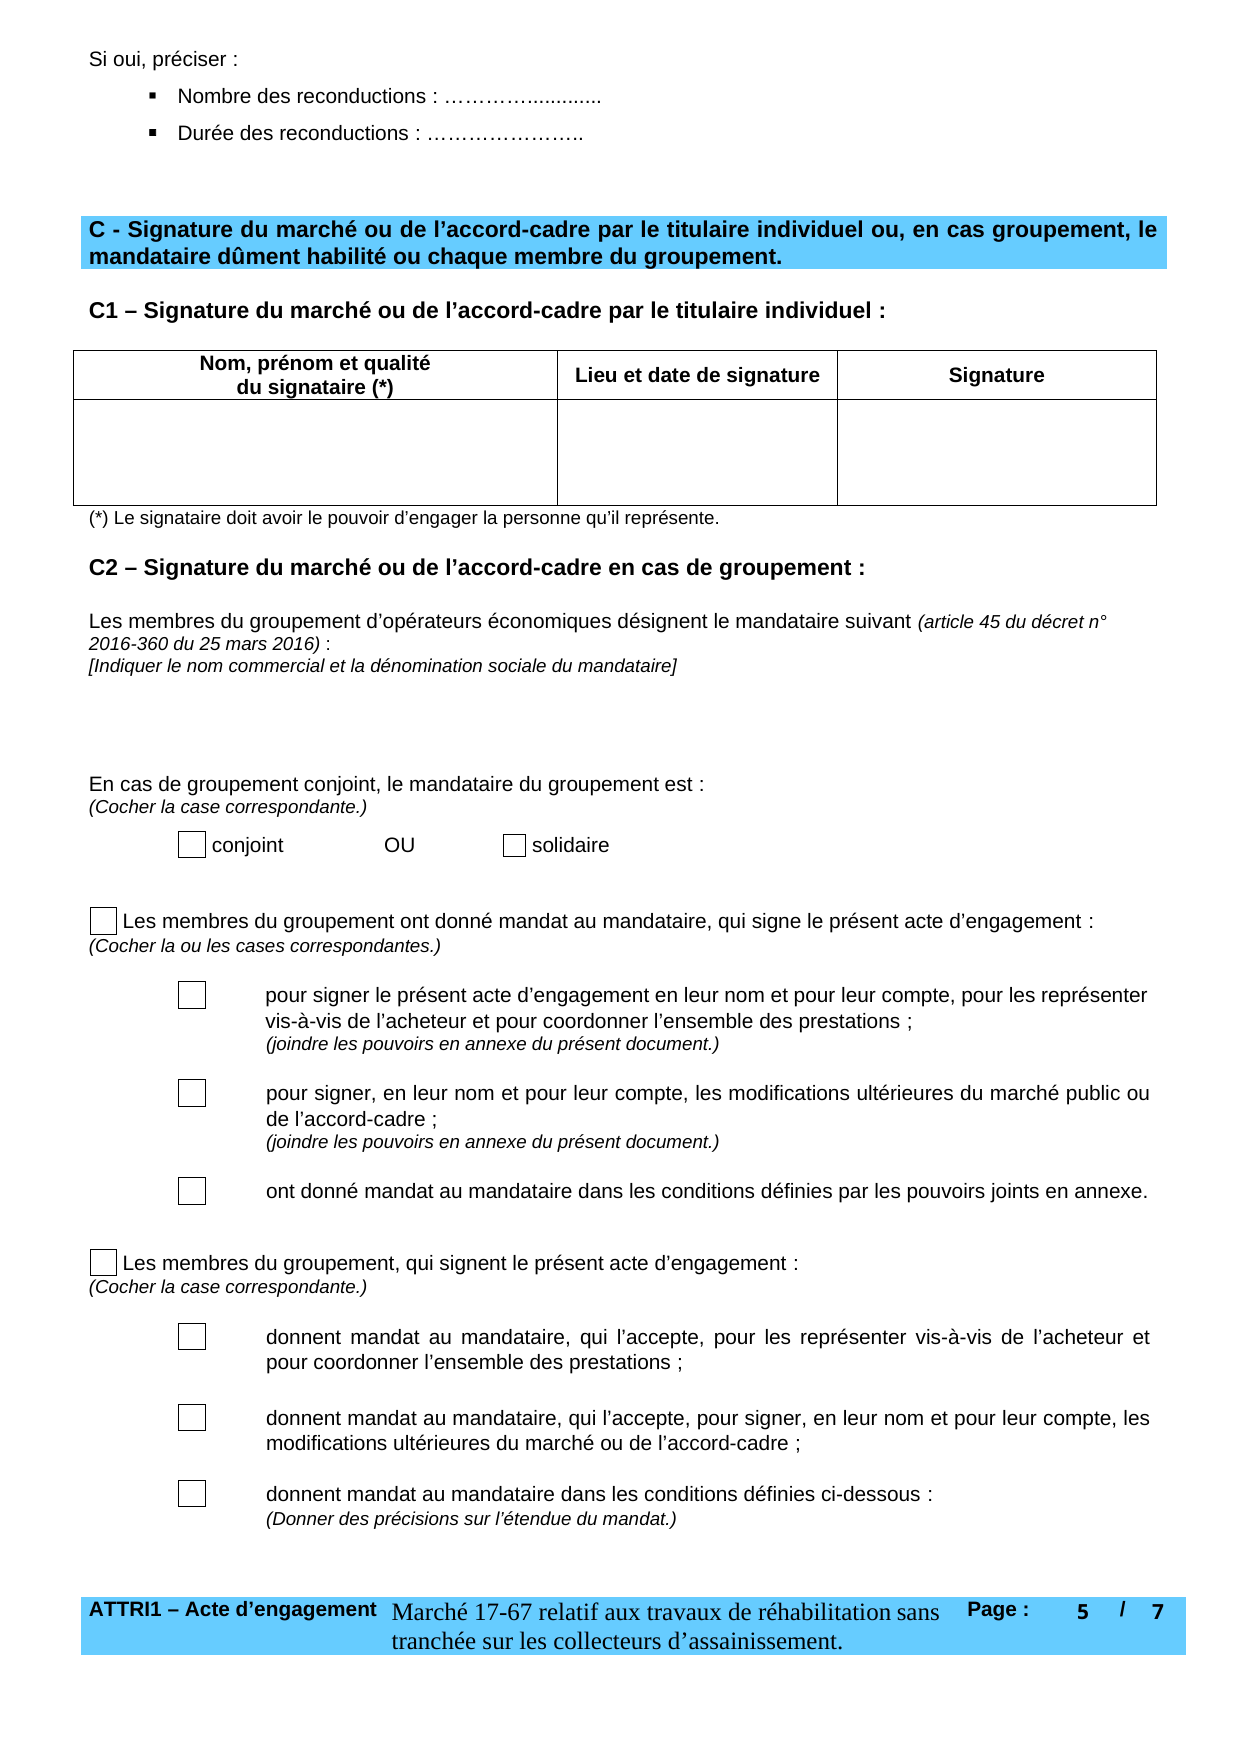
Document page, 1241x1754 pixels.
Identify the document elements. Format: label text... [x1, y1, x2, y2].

list Nombre des reconductions : …………............. [148, 84, 1152, 108]
text pour signer le présent acte d’engagement en leur nom et pour leur compte, pour les représenter vis-à-vis de l’acheteur et pour coordonner l’ensemble des prestations ; [89, 980, 1152, 1033]
text En cas de groupement conjoint, le mandataire du groupement est : [89, 772, 1152, 796]
text (Donner des précisions sur l’étendue du mandat.) [118, 1507, 1152, 1529]
text (joindre les pouvoirs en annexe du présent document.) [89, 1131, 1152, 1152]
text [Indiquer le nom commercial et la dénomination sociale du mandataire] [89, 655, 1152, 676]
text (Cocher la case correspondante.) [89, 796, 1152, 818]
text ont donné mandat au mandataire dans les conditions définies par les pouvoirs joints en annexe. [118, 1176, 1152, 1205]
text donnent mandat au mandataire, qui l’accepte, pour les représenter vis-à-vis de l’acheteur et pour coordonner l’ensemble des prestations ; [177, 1322, 1152, 1374]
text (joindre les pouvoirs en annexe du présent document.) [89, 1033, 1152, 1054]
text C2 – Signature du marché ou de l’accord-cadre en cas de groupement : [89, 554, 1152, 581]
list Durée des reconductions : ………………….. [148, 120, 1152, 144]
table_cell [74, 400, 557, 505]
text (Cocher la ou les cases correspondantes.) [89, 935, 1152, 956]
table_header Nom, prénom et qualité du signataire (*) [74, 351, 557, 399]
text Les membres du groupement, qui signent le présent acte d’engagement : [89, 1248, 1152, 1276]
text donnent mandat au mandataire, qui l’accepte, pour signer, en leur nom et pour leur compte, les modifications ultérieures du marché ou de l’accord-cadre ; [177, 1403, 1152, 1455]
text donnent mandat au mandataire dans les conditions définies ci-dessous : [118, 1479, 1152, 1507]
text conjoint OU solidaire [89, 830, 1152, 858]
text Si oui, préciser : [89, 47, 1152, 71]
table_cell [838, 400, 1156, 505]
text (*) Le signataire doit avoir le pouvoir d’engager la personne qu’il représente. [89, 506, 1152, 528]
text Les membres du groupement ont donné mandat au mandataire, qui signe le présent acte d’engagement : [89, 906, 1152, 935]
text (Cocher la case correspondante.) [89, 1276, 1152, 1298]
text pour signer, en leur nom et pour leur compte, les modifications ultérieures du marché public ou de l’accord-cadre ; [177, 1078, 1152, 1131]
text C1 – Signature du marché ou de l’accord-cadre par le titulaire individuel : [89, 297, 1152, 324]
text Les membres du groupement d’opérateurs économiques désignent le mandataire suivant (article 45 du décret n° 2016-360 du 25 mars 2016) : [89, 609, 1152, 655]
table_header Signature [838, 351, 1156, 399]
table_header C - Signature du marché ou de l’accord-cadre par le titulaire individuel ou, en cas groupement, le mandataire dûment habilité ou chaque membre du groupement. [81, 216, 1167, 269]
table_cell [558, 400, 837, 505]
table_header Lieu et date de signature [558, 351, 837, 399]
